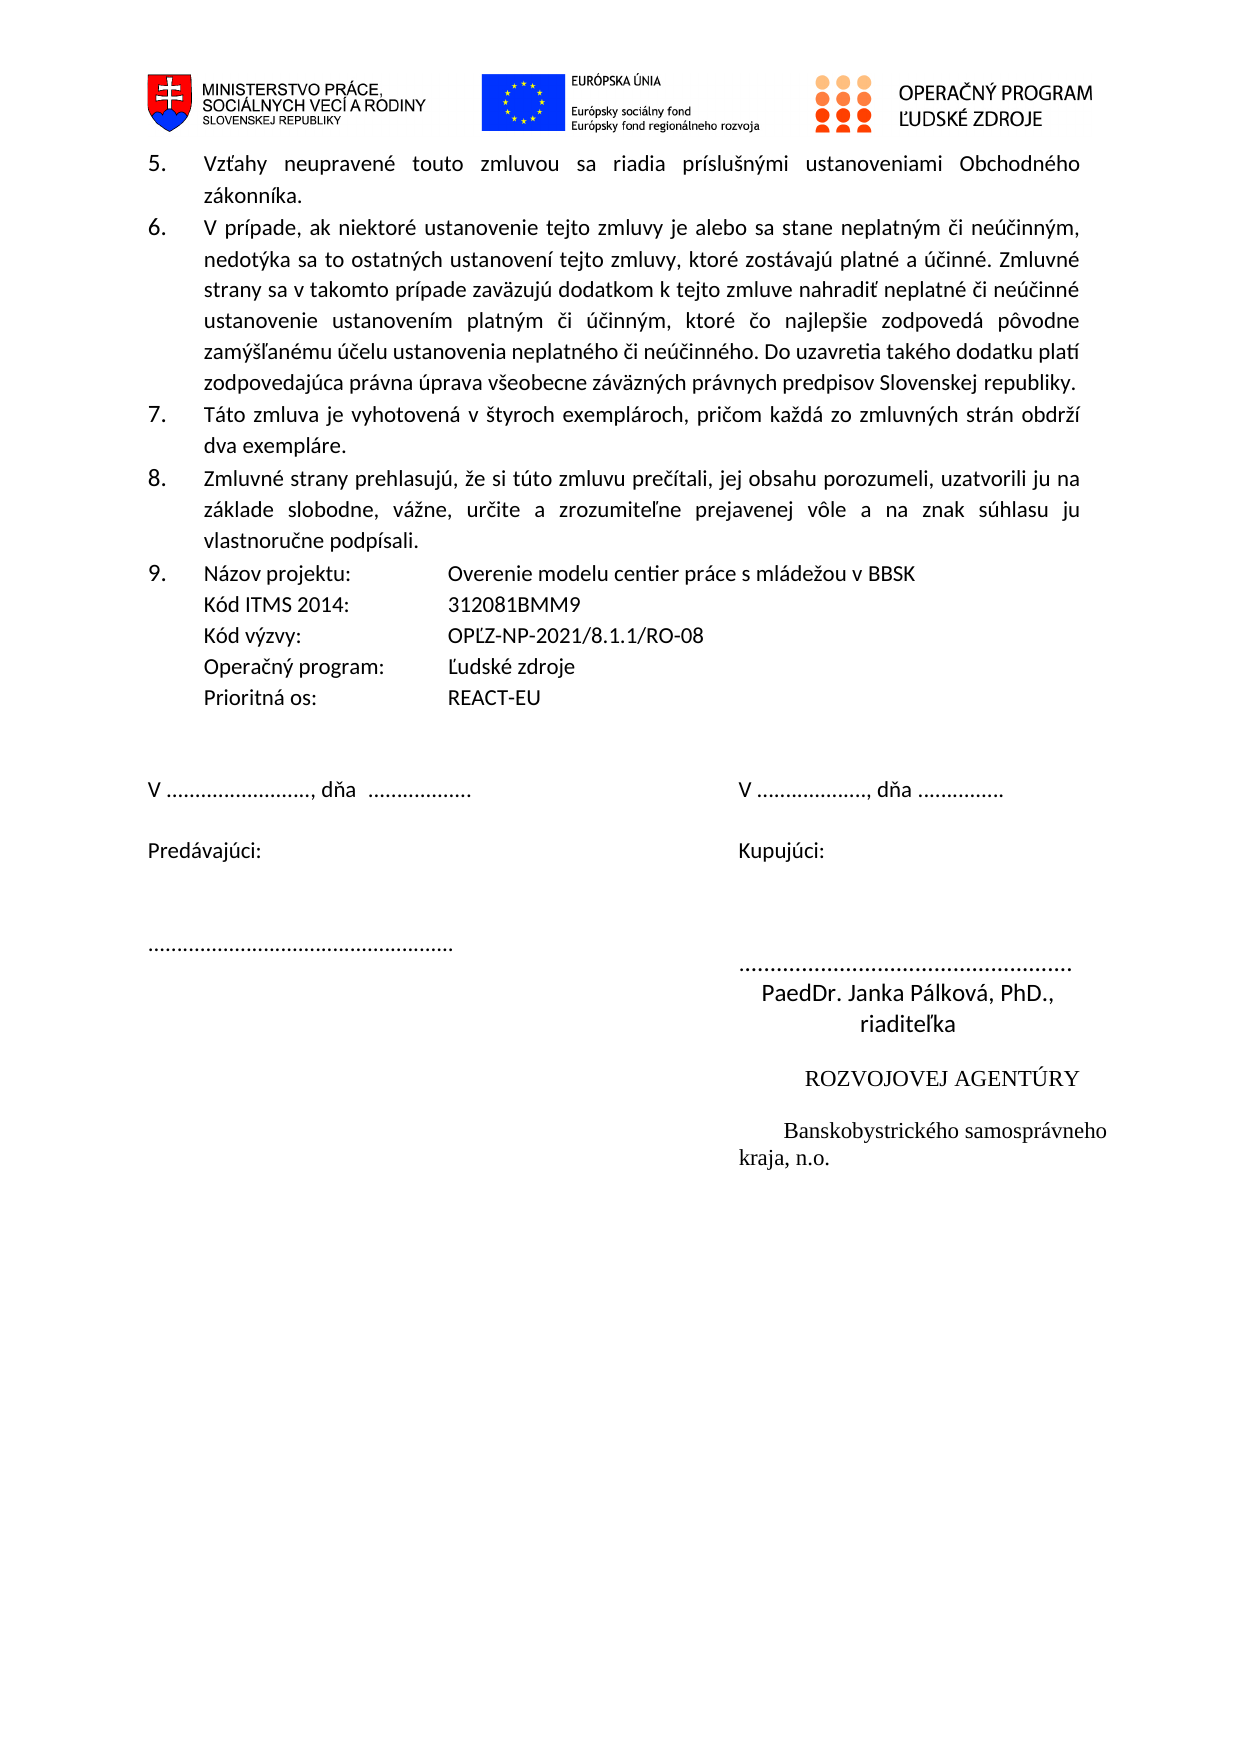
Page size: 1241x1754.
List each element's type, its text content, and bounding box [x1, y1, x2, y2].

text ..................................................... [148, 929, 1093, 957]
list V prípade, ak niektoré ustanovenie tejto zmluvy je alebo sa stane neplatným či neúčinným, nedotýka sa to ostatných ustanovení tejto zmluvy, ktoré zostávajú platné a účinné. Zmluvné strany sa v takomto prípade zaväzujú dodatkom k tejto zmluve nahradiť neplatné či neúčinné ustanovenie ustanovením platným či účinným, ktoré čo najlepšie zodpovedá pôvodne zamýšľanému účelu ustanovenia neplatného či neúčinného. Do uzavretia takého dodatku platí zodpovedajúca právna úprava všeobecne záväzných právnych predpisov Slovenskej republiky. [148, 212, 1081, 396]
text Prioritná os: REACT-EU [204, 683, 1093, 711]
list Kód ITMS 2014: 312081BMM9 [204, 591, 1081, 619]
text Operačný program: Ľudské zdroje [204, 652, 1093, 680]
list Názov projektu: Overenie modelu centier práce s mládežou v BBSK [148, 557, 1081, 588]
text Predávajúci: Kupujúci: [148, 836, 1093, 864]
list Vzťahy neupravené touto zmluvou sa riadia príslušnými ustanoveniami Obchodného zákonníka. [148, 148, 1081, 209]
text V ........................., dňa .................. V ..................., dňa ............... [148, 775, 1093, 803]
picture [147, 73, 1092, 137]
list Táto zmluva je vyhotovená v štyroch exemplároch, pričom každá zo zmluvných strán obdrží dva exempláre. [148, 398, 1081, 460]
text Kód výzvy: OPĽZ-NP-2021/8.1.1/RO-08 [204, 621, 1093, 649]
list Zmluvné strany prehlasujú, že si túto zmluvu prečítali, jej obsahu porozumeli, uzatvorili ju na základe slobodne, vážne, určite a zrozumiteľne prejavenej vôle a na znak súhlasu ju vlastnoručne podpísali. [148, 462, 1081, 554]
